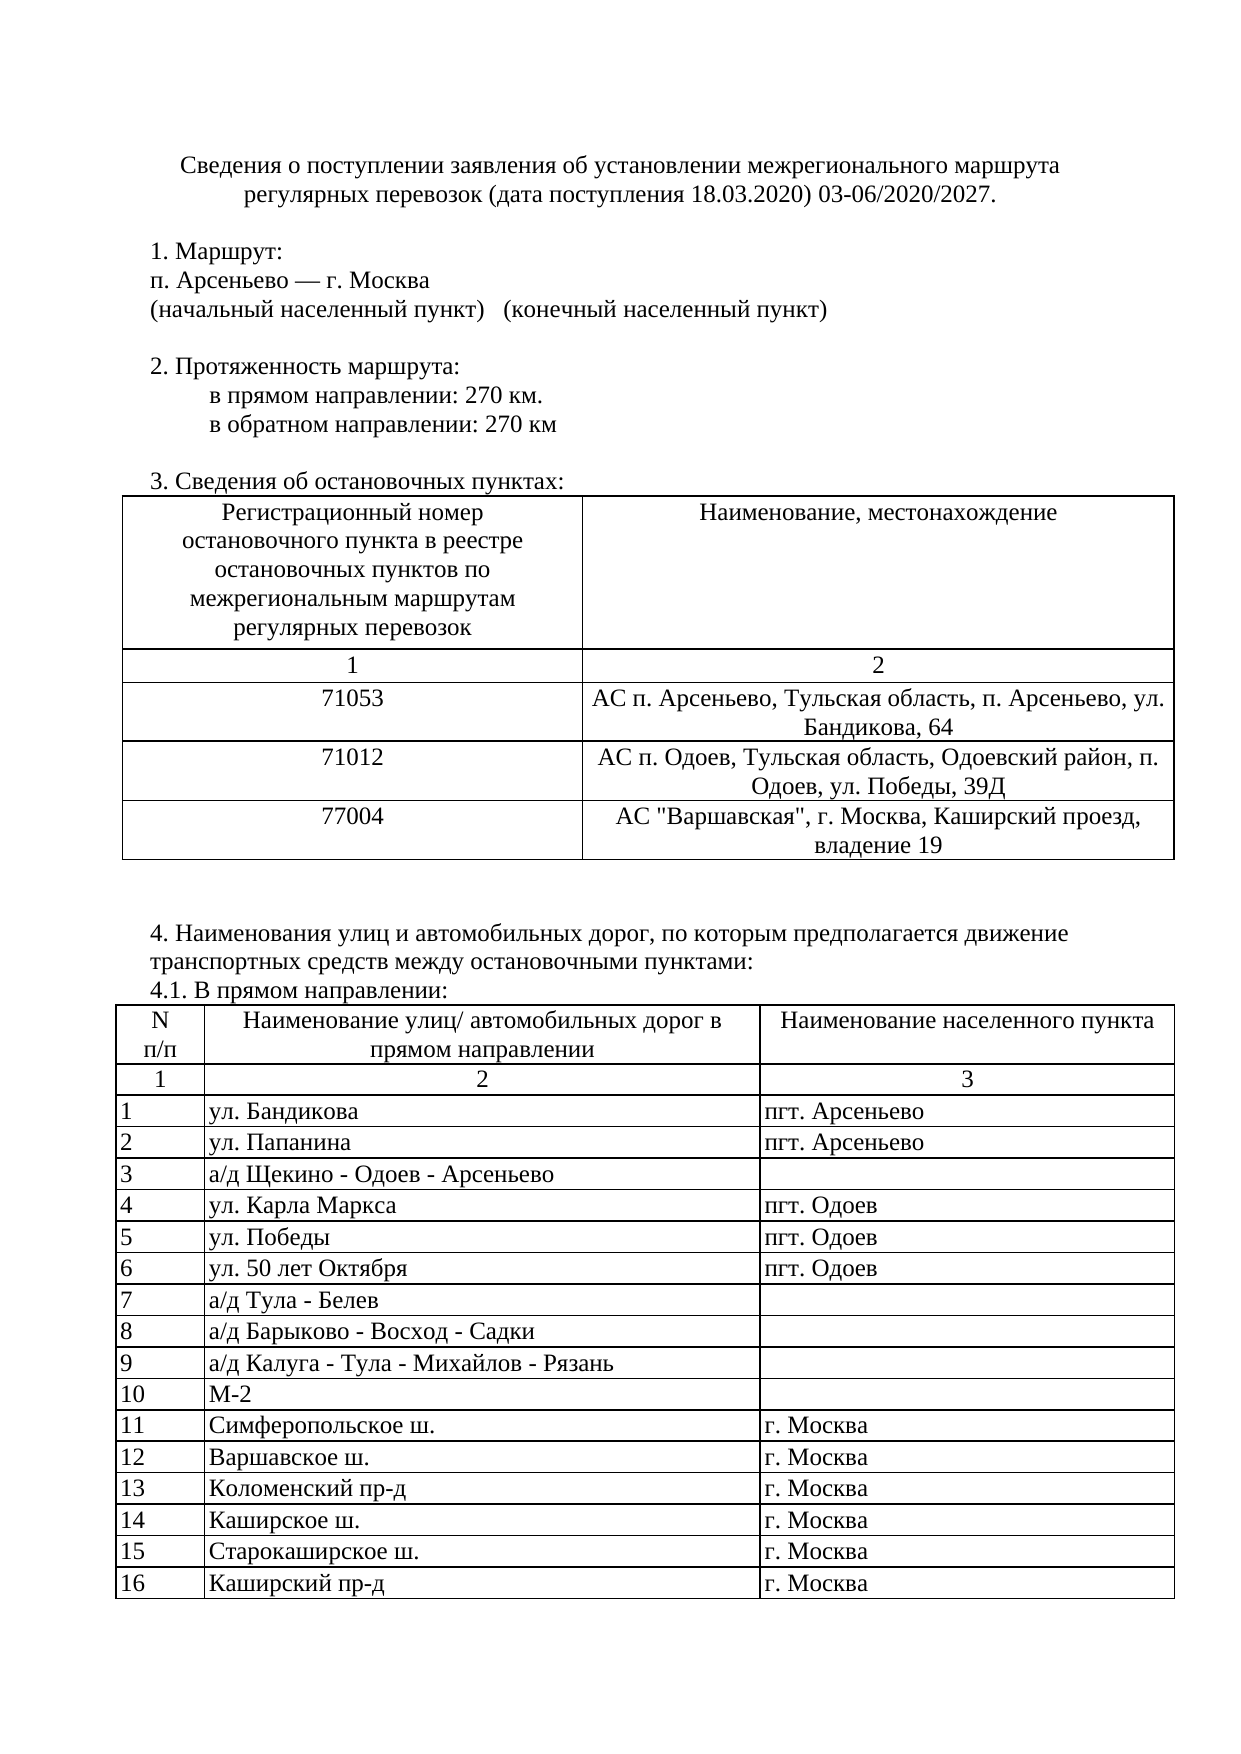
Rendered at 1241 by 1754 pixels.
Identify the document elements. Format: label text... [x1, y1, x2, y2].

table_cell г. Москва [761, 1442, 1174, 1472]
table_header Наименование, местонахождение [583, 497, 1173, 648]
table_cell [761, 1316, 1174, 1346]
table_cell 3 [117, 1159, 204, 1189]
table_cell 77004 [123, 801, 582, 858]
table_cell пгт. Одоев [761, 1253, 1174, 1283]
table_cell 15 [117, 1536, 204, 1566]
table_cell Коломенский пр-д [205, 1473, 759, 1503]
text п. Арсеньево — г. Москва [150, 265, 1090, 294]
table_cell пгт. Одоев [761, 1222, 1174, 1252]
table_cell Симферопольское ш. [205, 1411, 759, 1440]
table_cell Каширский пр-д [205, 1568, 759, 1598]
table_cell 12 [117, 1442, 204, 1472]
table_cell 2 [117, 1127, 204, 1157]
table_cell г. Москва [761, 1505, 1174, 1535]
table_cell г. Москва [761, 1411, 1174, 1440]
table_cell ул. Бандикова [205, 1096, 759, 1126]
table_cell М-2 [205, 1379, 759, 1409]
table_cell 9 [117, 1348, 204, 1377]
table_cell 2 [583, 650, 1173, 681]
text в прямом направлении: 270 км. [150, 380, 1090, 409]
table_cell г. Москва [761, 1473, 1174, 1503]
text 4. Наименования улиц и автомобильных дорог, по которым предполагается движение транспортных средств между остановочными пунктами: [150, 918, 1090, 975]
table_cell 11 [117, 1411, 204, 1440]
table_cell 7 [117, 1285, 204, 1314]
table_cell 10 [117, 1379, 204, 1409]
table_cell 13 [117, 1473, 204, 1503]
table_header Наименование улиц/ автомобильных дорог в прямом направлении [205, 1006, 759, 1063]
table_cell Каширское ш. [205, 1505, 759, 1535]
table_cell 4 [117, 1190, 204, 1220]
table_cell [761, 1348, 1174, 1377]
text 3. Сведения об остановочных пунктах: [150, 466, 1090, 495]
table_cell а/д Щекино - Одоев - Арсеньево [205, 1159, 759, 1189]
text 4.1. В прямом направлении: [150, 975, 1090, 1004]
table_header Регистрационный номер остановочного пункта в реестре остановочных пунктов по межрегиональным маршрутам регулярных перевозок [123, 497, 582, 648]
table_cell ул. Карла Маркса [205, 1190, 759, 1220]
table_cell 6 [117, 1253, 204, 1283]
text в обратном направлении: 270 км [150, 409, 1090, 437]
text (начальный населенный пункт) (конечный населенный пункт) [150, 294, 1090, 322]
table_cell 16 [117, 1568, 204, 1598]
table_cell АС п. Одоев, Тульская область, Одоевский район, п. Одоев, ул. Победы, 39Д [583, 742, 1173, 799]
table_cell пгт. Одоев [761, 1190, 1174, 1220]
table_cell а/д Тула - Белев [205, 1285, 759, 1314]
table_cell 14 [117, 1505, 204, 1535]
table_cell 3 [761, 1065, 1174, 1094]
table_cell ул. 50 лет Октября [205, 1253, 759, 1283]
table_cell 71053 [123, 683, 582, 740]
table_cell а/д Калуга - Тула - Михайлов - Рязань [205, 1348, 759, 1377]
table_header N п/п [117, 1006, 204, 1063]
table_cell г. Москва [761, 1568, 1174, 1598]
table_cell 71012 [123, 742, 582, 799]
table_cell АС "Варшавская", г. Москва, Каширский проезд, владение 19 [583, 801, 1173, 858]
table_cell 2 [205, 1065, 759, 1094]
table_cell ул. Победы [205, 1222, 759, 1252]
text 2. Протяженность маршрута: [150, 351, 1090, 380]
table_cell ул. Папанина [205, 1127, 759, 1157]
text 1. Маршрут: [150, 236, 1090, 265]
table_cell 1 [117, 1096, 204, 1126]
table_cell [761, 1379, 1174, 1409]
table_cell АС п. Арсеньево, Тульская область, п. Арсеньево, ул. Бандикова, 64 [583, 683, 1173, 740]
table_cell 5 [117, 1222, 204, 1252]
table_cell пгт. Арсеньево [761, 1127, 1174, 1157]
table_cell 8 [117, 1316, 204, 1346]
table_cell [761, 1159, 1174, 1189]
table_cell [761, 1285, 1174, 1314]
table_header Наименование населенного пункта [761, 1006, 1174, 1063]
table_cell Варшавское ш. [205, 1442, 759, 1472]
table_cell Старокаширское ш. [205, 1536, 759, 1566]
table_cell пгт. Арсеньево [761, 1096, 1174, 1126]
table_cell г. Москва [761, 1536, 1174, 1566]
text Сведения о поступлении заявления об установлении межрегионального маршрута регулярных перевозок (дата поступления 18.03.2020) 03-06/2020/2027. [150, 150, 1090, 207]
table_cell а/д Барыково - Восход - Садки [205, 1316, 759, 1346]
table_cell 1 [117, 1065, 204, 1094]
table_cell 1 [123, 650, 582, 681]
